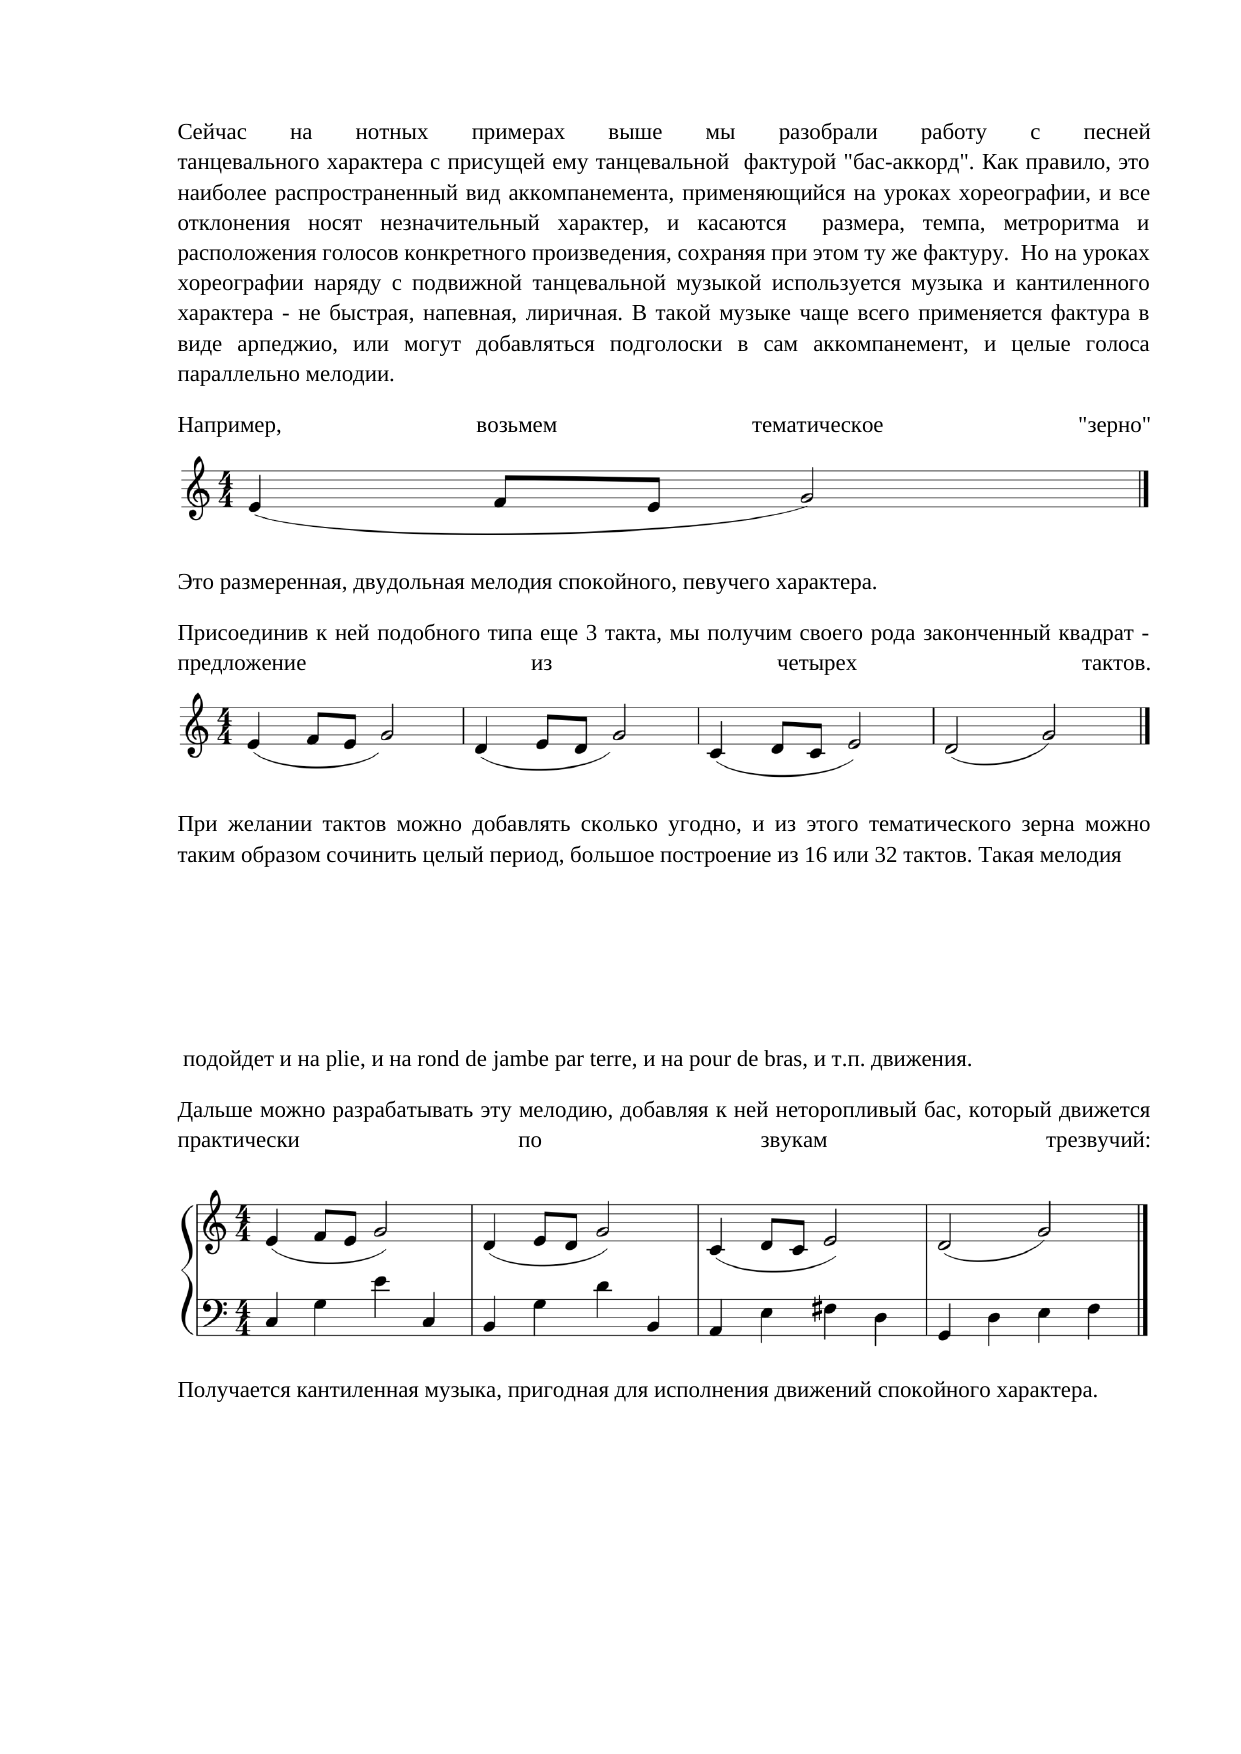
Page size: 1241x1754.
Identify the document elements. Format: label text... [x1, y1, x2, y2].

picture [177, 679, 1152, 786]
text Например, возьмем тематическое "зерно" [177, 411, 1152, 441]
text Дальше можно разрабатывать эту мелодию, добавляя к ней неторопливый бас, который движется практически по звукам трезвучий: Получается кантиленная музыка, пригодная для исполнения движений спокойного характера. [177, 1096, 1152, 1180]
text Присоединив к ней подобного типа еще 3 такта, мы получим своего рода законченный квадрат - предложение из четырех тактов. [177, 619, 1152, 679]
text Сейчас на нотных примерах выше мы разобрали работу с песней танцевального характера с присущей ему танцевальной фактурой "бас-аккорд". Как правило, это наиболее распространенный вид аккомпанемента, применяющийся на уроках хореографии, и все отклонения носят незначительный характер, и касаются размера, темпа, метроритма и расположения голосов конкретного произведения, сохраняя при этом ту же фактуру. Но на уроках хореографии наряду с подвижной танцевальной музыкой используется музыка и кантиленного характера - не быстрая, напевная, лиричная. В такой музыке чаще всего применяется фактура в виде арпеджио, или могут добавляться подголоски в сам аккомпанемент, и целые голоса параллельно мелодии. [177, 118, 1152, 386]
picture [177, 1180, 1152, 1367]
text При желании тактов можно добавлять сколько угодно, и из этого тематического зерна можно таким образом сочинить целый период, большое построение из 16 или 32 тактов. Такая мелодия [177, 810, 1152, 867]
text Дальше можно разрабатывать эту мелодию, добавляя к ней неторопливый бас, который движется практически по звукам трезвучий: Получается кантиленная музыка, пригодная для исполнения движений спокойного характера. [177, 1367, 1152, 1402]
picture [177, 441, 1152, 543]
text Это размеренная, двудольная мелодия спокойного, певучего характера. [177, 568, 1152, 594]
text подойдет и на plie, и на rond de jambe par terre, и на pour de bras, и т.п. движения. [177, 1045, 1152, 1071]
